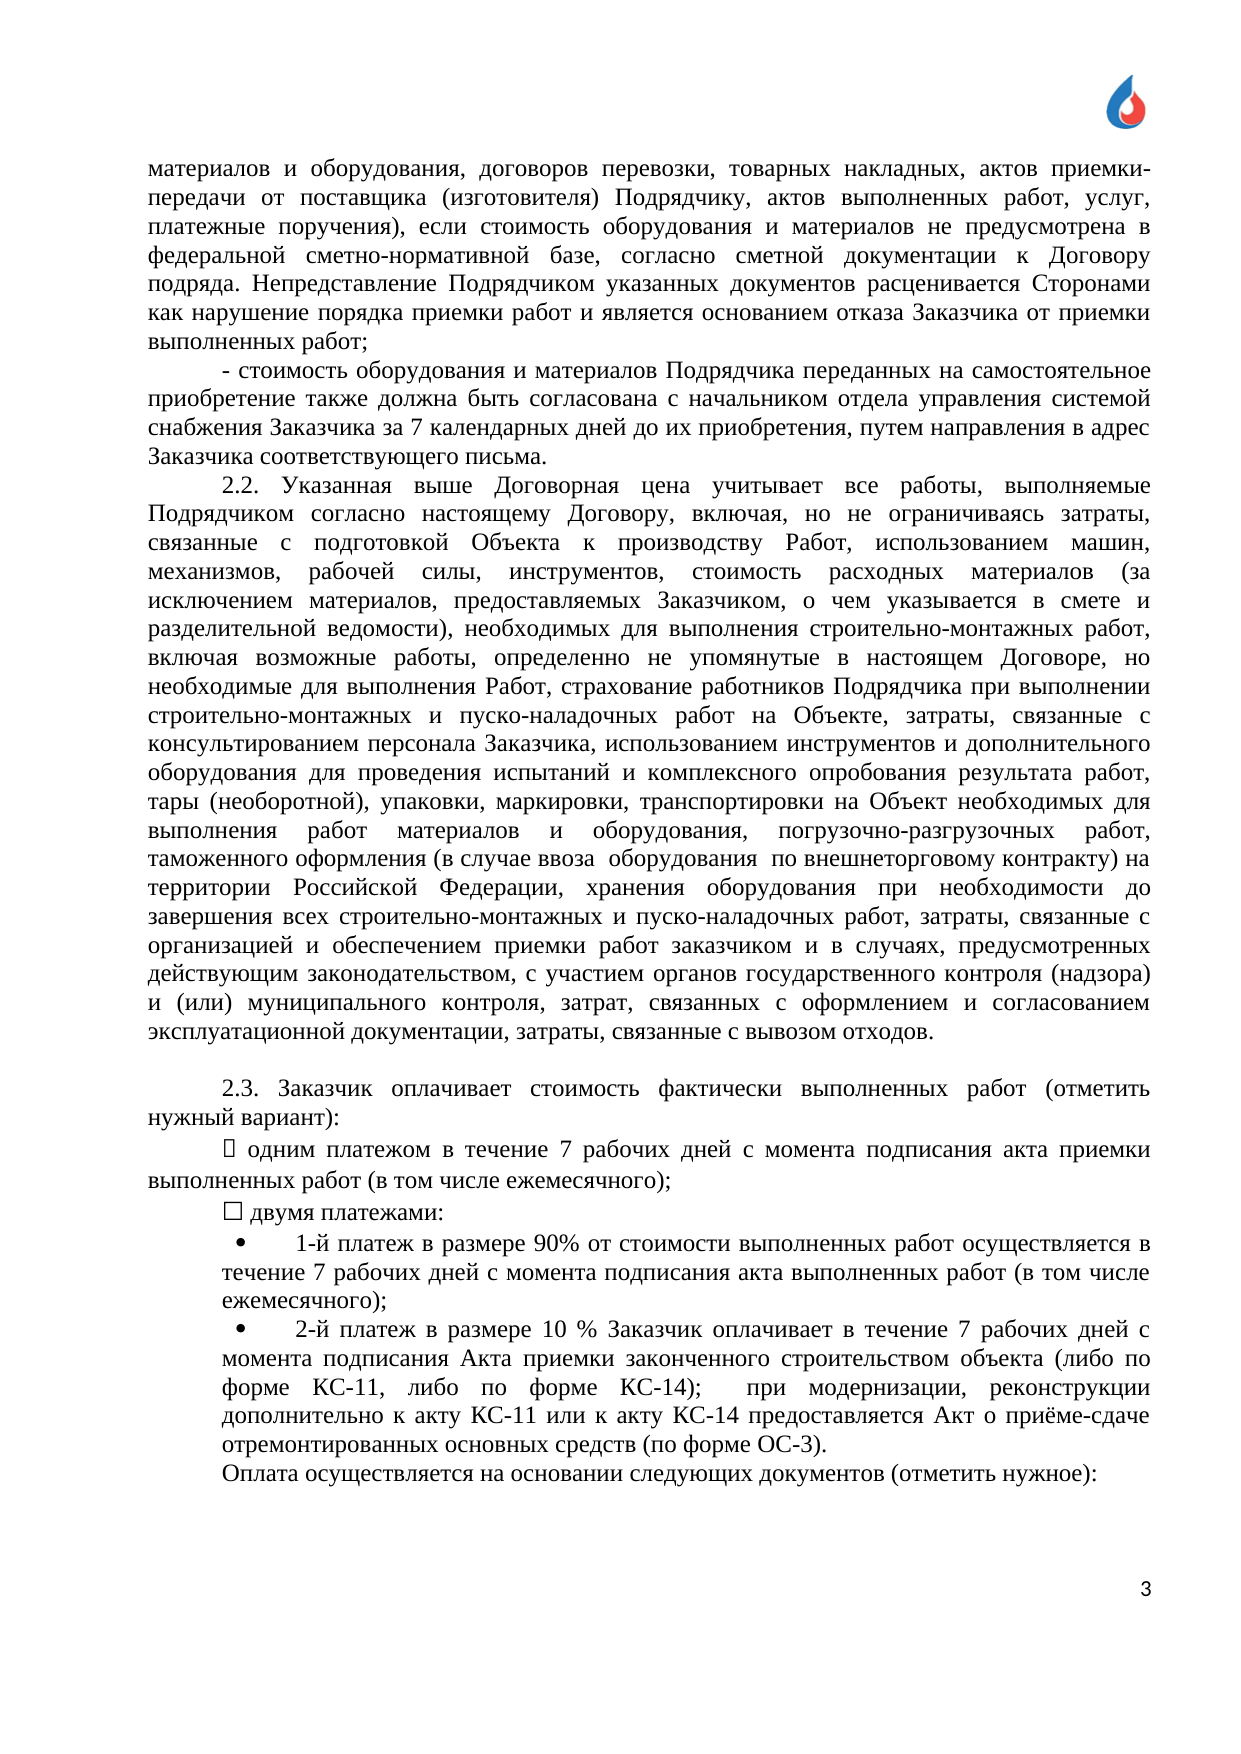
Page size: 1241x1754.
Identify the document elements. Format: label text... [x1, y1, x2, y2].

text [148, 153, 1152, 355]
picture [1101, 73, 1152, 129]
text 2.3. Заказчик оплачивает стоимость фактически выполненных работ (отметить нужный вариант): [148, 1073, 1152, 1131]
text Оплата осуществляется на основании следующих документов (отметить нужное): [148, 1458, 1152, 1487]
text - стоимость оборудования и материалов Подрядчика переданных на самостоятельное приобретение также должна быть согласована с начальником отдела управления системой снабжения Заказчика за 7 календарных дней до их приобретения, путем направления в адрес Заказчика соответствующего письма. [148, 355, 1152, 470]
text двумя платежами: [148, 1194, 1152, 1228]
text 2.2. Указанная выше Договорная цена учитывает все работы, выполняемые Подрядчиком согласно настоящему Договору, включая, но не ограничиваясь затраты, связанные с подготовкой Объекта к производству Работ, использованием машин, механизмов, рабочей силы, инструментов, стоимость расходных материалов (за исключением материалов, предоставляемых Заказчиком, о чем указывается в смете и разделительной ведомости), необходимых для выполнения строительно-монтажных работ, включая возможные работы, определенно не упомянутые в настоящем Договоре, но необходимые для выполнения Работ, страхование работников Подрядчика при выполнении строительно-монтажных и пуско-наладочных работ на Объекте, затраты, связанные с консультированием персонала Заказчика, использованием инструментов и дополнительного оборудования для проведения испытаний и комплексного опробования результата работ, тары (необоротной), упаковки, маркировки, транспортировки на Объект необходимых для выполнения работ материалов и оборудования, погрузочно-разгрузочных работ, таможенного оформления (в случае ввоза оборудования по внешнеторговому контракту) на территории Российской Федерации, хранения оборудования при необходимости до завершения всех строительно-монтажных и пуско-наладочных работ, затраты, связанные с организацией и обеспечением приемки работ заказчиком и в случаях, предусмотренных действующим законодательством, с участием органов государственного контроля (надзора) и (или) муниципального контроля, затрат, связанных с оформлением и согласованием эксплуатационной документации, затраты, связанные с вывозом отходов. [148, 470, 1152, 1045]
list 1-й платеж в размере 90% от стоимости выполненных работ осуществляется в течение 7 рабочих дней с момента подписания акта выполненных работ (в том числе ежемесячного); [222, 1228, 1152, 1314]
list 2-й платеж в размере 10 % Заказчик оплачивает в течение 7 рабочих дней с момента подписания Акта приемки законченного строительством объекта (либо по форме КС-11, либо по форме КС-14); при модернизации, реконструкции дополнительно к акту КС-11 или к акту КС-14 предоставляется Акт о приёме-сдаче отремонтированных основных средств (по форме ОС-3). [222, 1314, 1152, 1458]
text одним платежом в течение 7 рабочих дней с момента подписания акта приемки выполненных работ (в том числе ежемесячного); [148, 1131, 1152, 1194]
